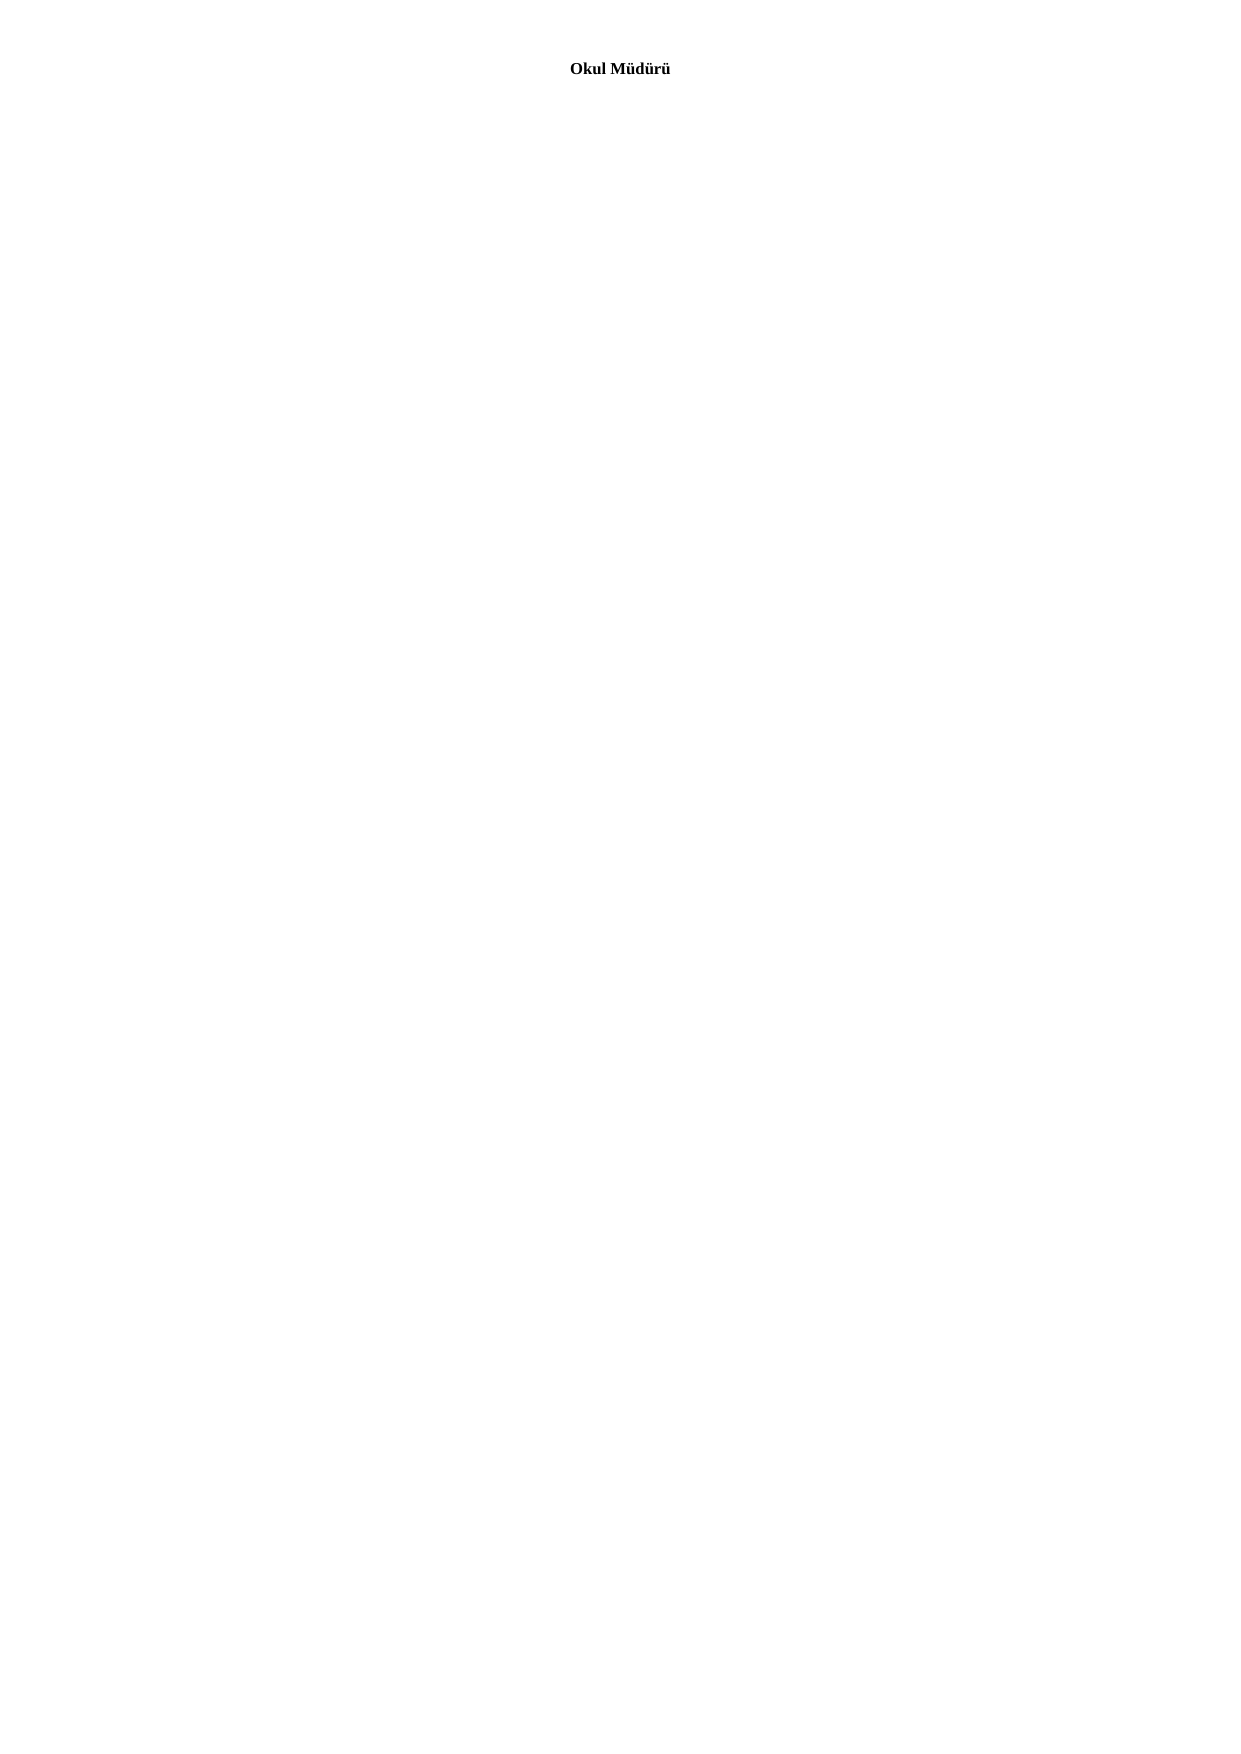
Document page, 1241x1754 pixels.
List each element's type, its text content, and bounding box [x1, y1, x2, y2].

text Okul Müdürü [148, 59, 1093, 78]
